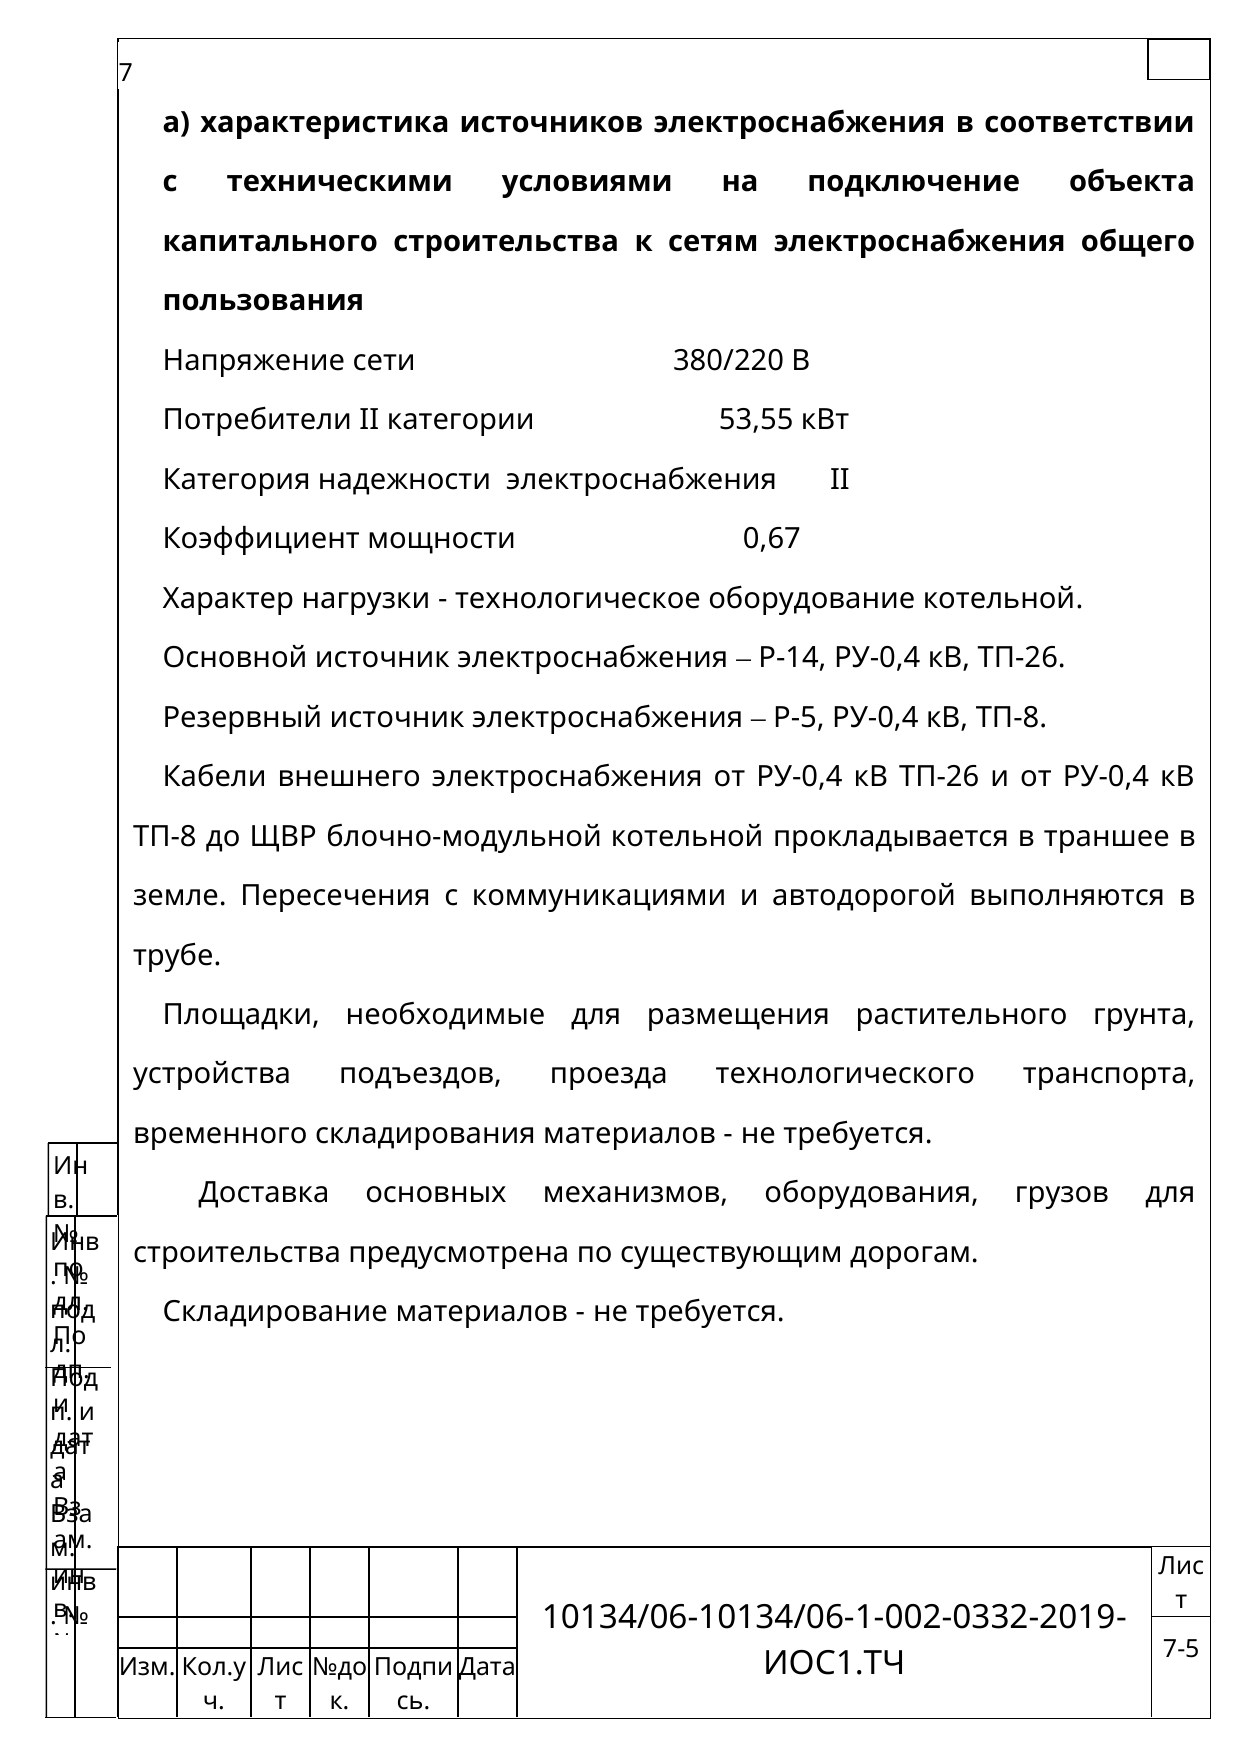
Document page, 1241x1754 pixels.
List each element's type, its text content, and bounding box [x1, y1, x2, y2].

text Площадки, необходимые для размещения растительного грунта, устройства подъездов, проезда технологического транспорта, временного складирования материалов - не требуется. [133, 993, 1196, 1152]
text а) характеристика источников электроснабжения в соответствии с техническими условиями на подключение объекта капитального строительства к сетям электроснабжения общего пользования [162, 74, 1196, 319]
text Категория надежности электроснабжения II [133, 458, 1196, 498]
text Кабели внешнего электроснабжения от РУ-0,4 кВ ТП-26 и от РУ-0,4 кВ ТП-8 до ЩВР блочно-модульной котельной прокладывается в траншее в земле. Пересечения с коммуникациями и автодорогой выполняются в трубе. [133, 755, 1196, 973]
text Потребители II категории 53,55 кВт [133, 398, 1196, 438]
text Складирование материалов - не требуется. [133, 1291, 1196, 1330]
text Коэффициент мощности 0,67 [133, 517, 1196, 557]
text Резервный источник электроснабжения – Р-5, РУ-0,4 кВ, ТП-8. [133, 696, 1196, 736]
text Характер нагрузки - технологическое оборудование котельной. [133, 577, 1196, 617]
text Напряжение сети 380/220 В [133, 339, 1196, 379]
text Основной источник электроснабжения – Р-14, РУ-0,4 кВ, ТП-26. [133, 636, 1196, 676]
text Доставка основных механизмов, оборудования, грузов для строительства предусмотрена по существующим дорогам. [133, 1172, 1196, 1271]
